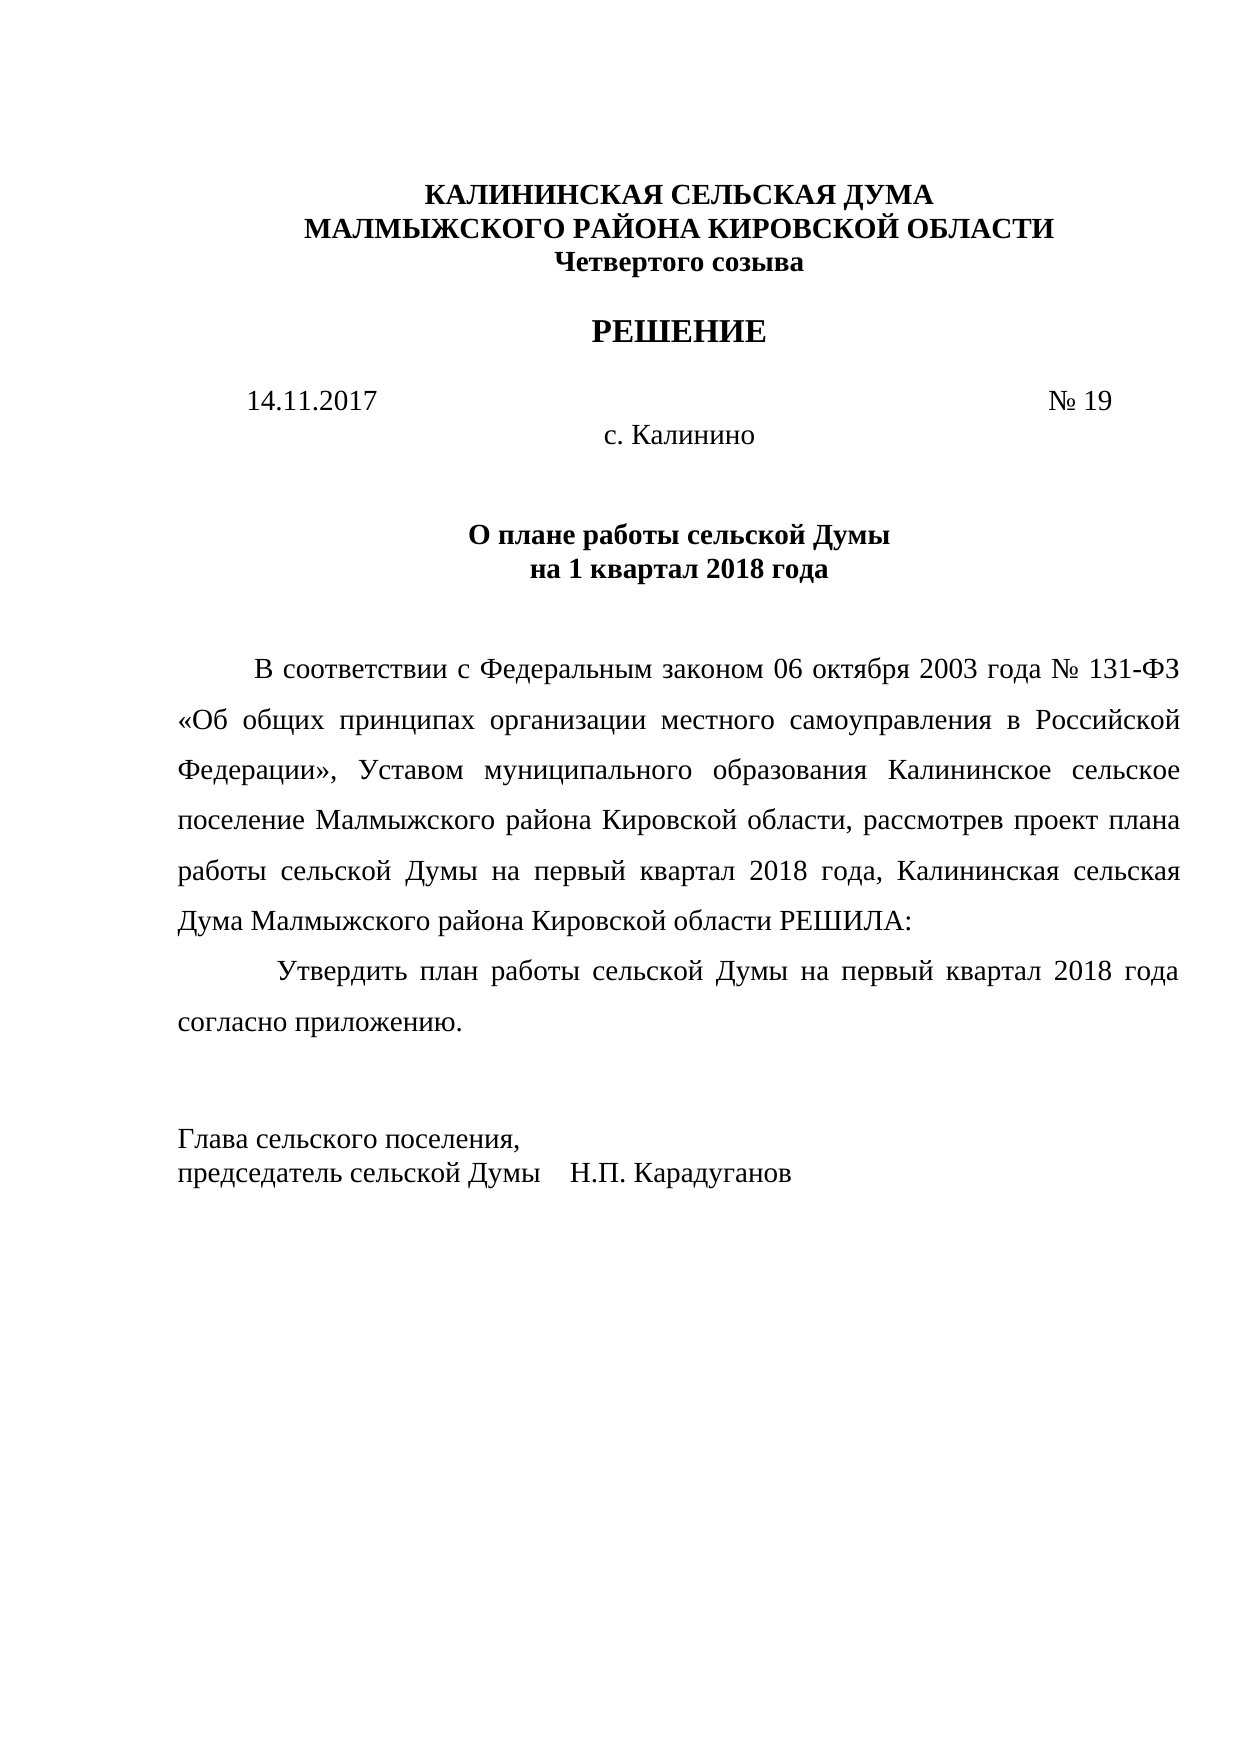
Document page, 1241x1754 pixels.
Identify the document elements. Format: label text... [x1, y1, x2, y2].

text с. Калинино [177, 417, 1181, 450]
text Утвердить план работы сельской Думы на первый квартал 2018 года согласно приложению. [177, 953, 1181, 1037]
text на 1 квартал 2018 года [177, 551, 1181, 584]
text МАЛМЫЖСКОГО РАЙОНА КИРОВСКОЙ ОБЛАСТИ [177, 211, 1181, 244]
text В соответствии с Федеральным законом 06 октября 2003 года № 131-ФЗ «Об общих принципах организации местного самоуправления в Российской Федерации», Уставом муниципального образования Калининское сельское поселение Малмыжского района Кировской области, рассмотрев проект плана работы сельской Думы на первый квартал 2018 года, Калининская сельская Дума Малмыжского района Кировской области РЕШИЛА: [177, 652, 1181, 937]
text председатель сельской Думы Н.П. Карадуганов [177, 1155, 1181, 1188]
text КАЛИНИНСКАЯ СЕЛЬСКАЯ ДУМА [177, 177, 1181, 211]
text О плане работы сельской Думы [177, 517, 1181, 551]
text Четвертого созыва [177, 244, 1181, 278]
text РЕШЕНИЕ [177, 311, 1181, 350]
text Глава сельского поселения, [177, 1121, 1181, 1155]
text 14.11.2017 № 19 [177, 383, 1181, 417]
